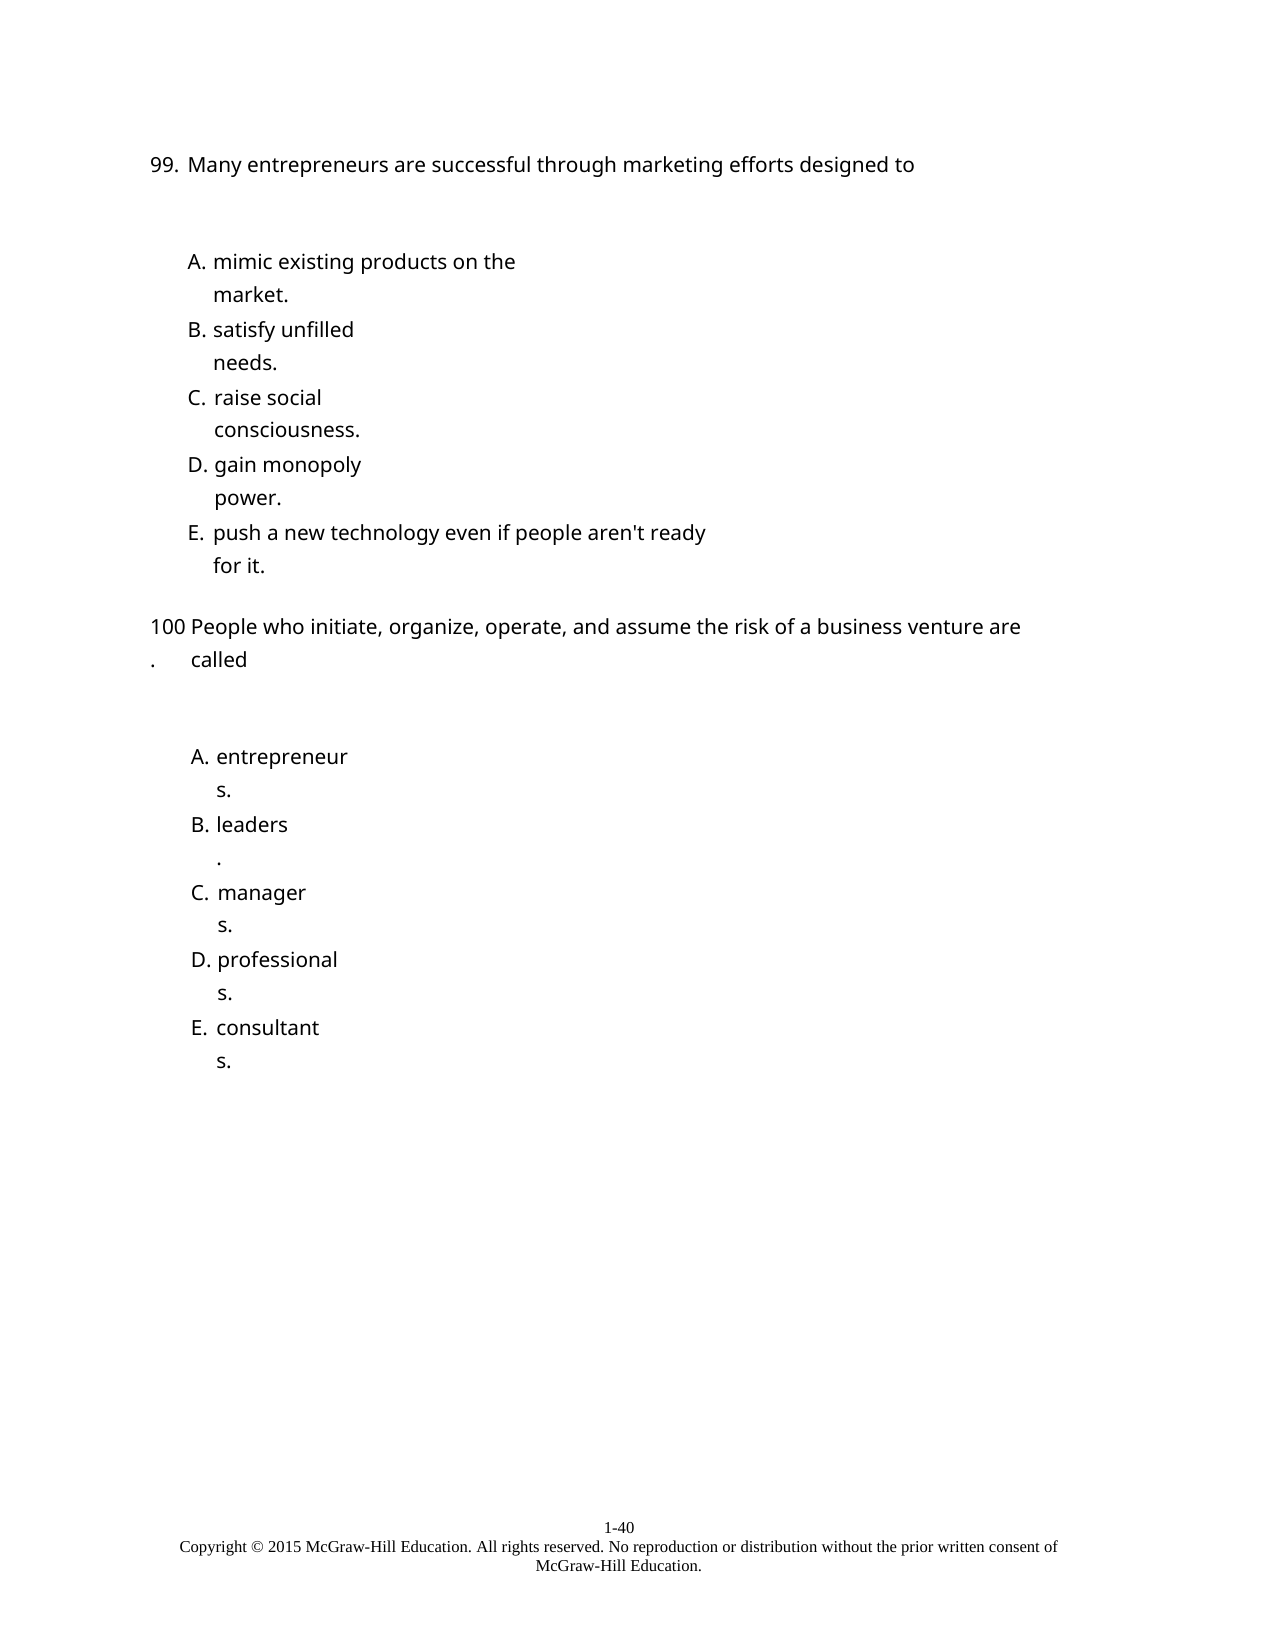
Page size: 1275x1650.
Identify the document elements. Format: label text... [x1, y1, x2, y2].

table_header 99. [150, 150, 187, 583]
table_header Many entrepreneurs are successful through marketing efforts designed to [188, 150, 1087, 583]
table_header People who initiate, organize, operate, and assume the risk of a business venture are called [191, 613, 1087, 1078]
table_header 100. [150, 613, 191, 1078]
